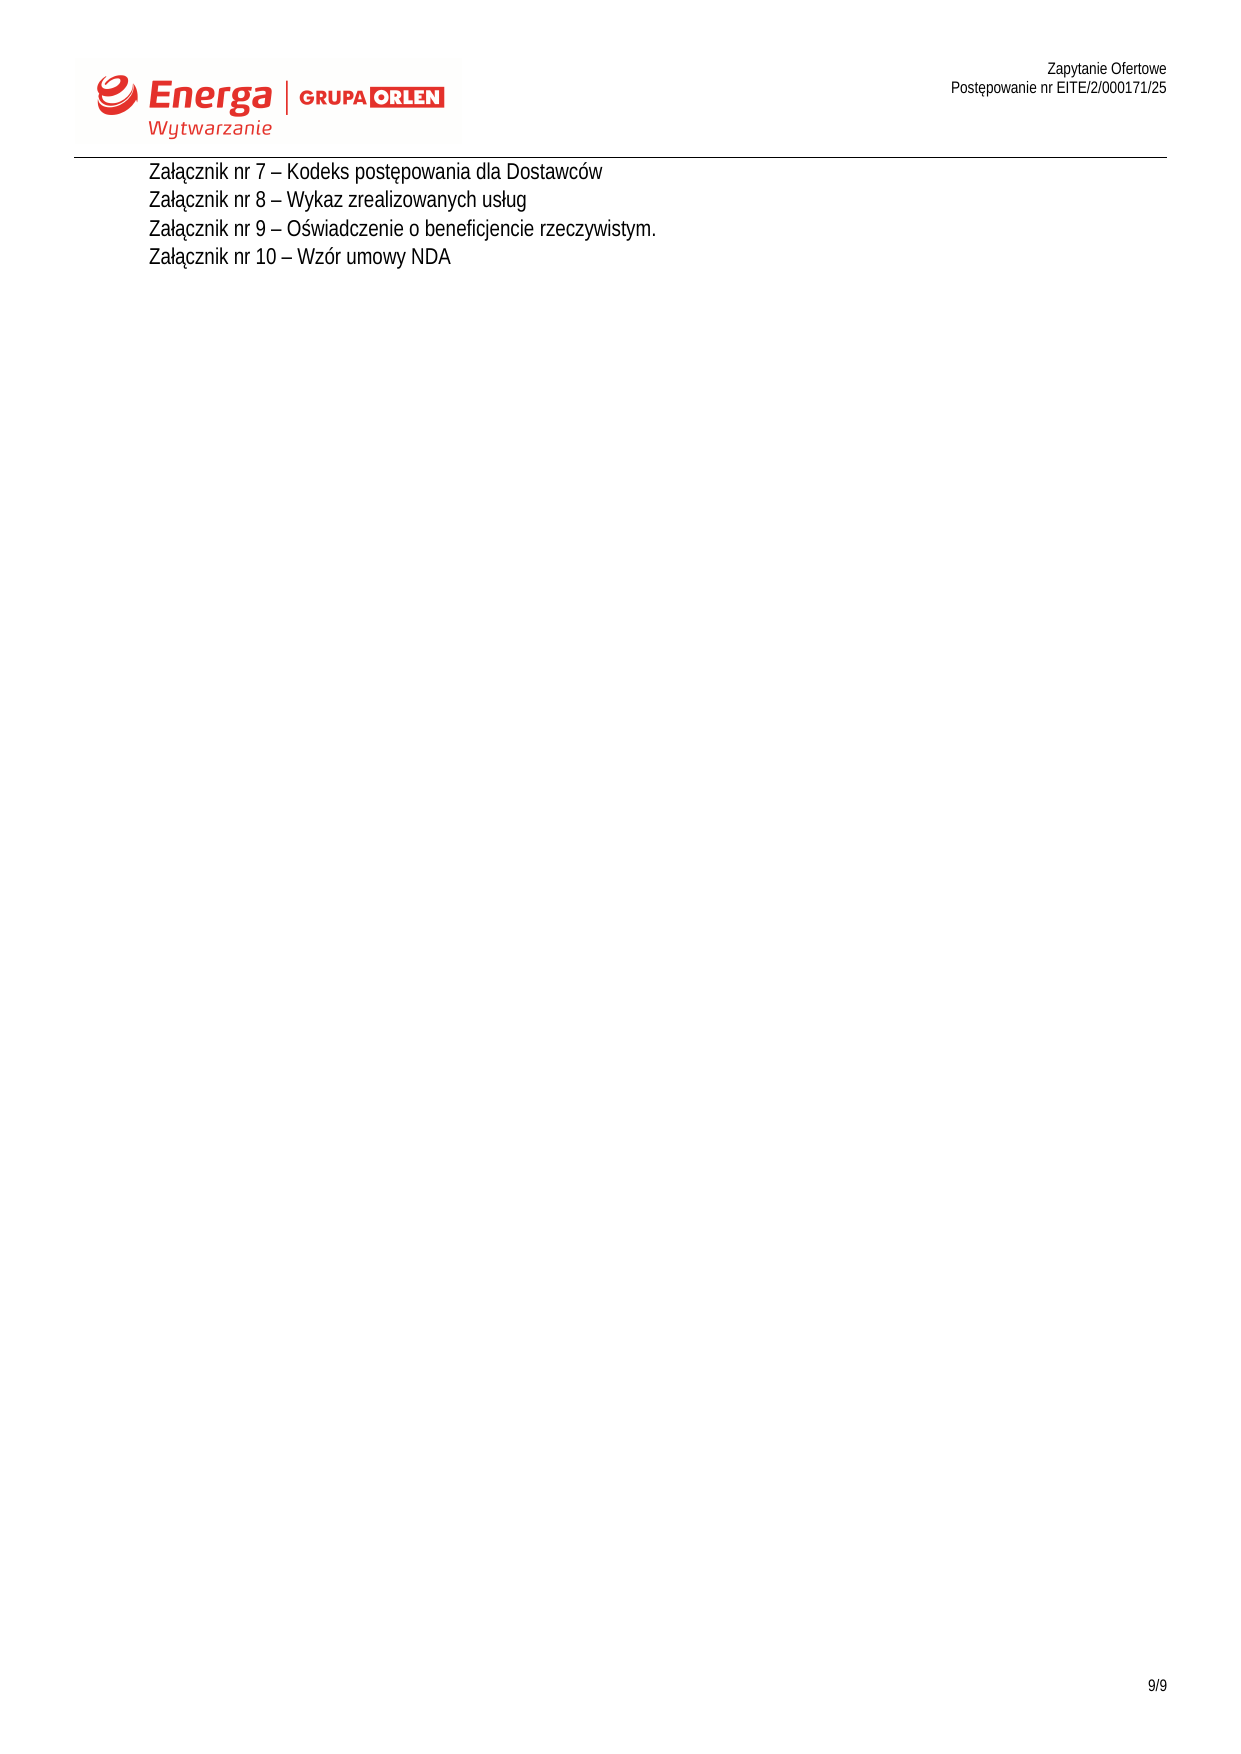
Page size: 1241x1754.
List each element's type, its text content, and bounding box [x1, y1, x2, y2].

text Załącznik nr 7 – Kodeks postępowania dla Dostawców [89, 158, 1167, 184]
text Załącznik nr 8 – Wykaz zrealizowanych usług [89, 186, 1167, 213]
text Załącznik nr 10 – Wzór umowy NDA [89, 243, 1167, 270]
picture [74, 58, 462, 144]
text Załącznik nr 9 – Oświadczenie o beneficjencie rzeczywistym. [89, 215, 1167, 241]
